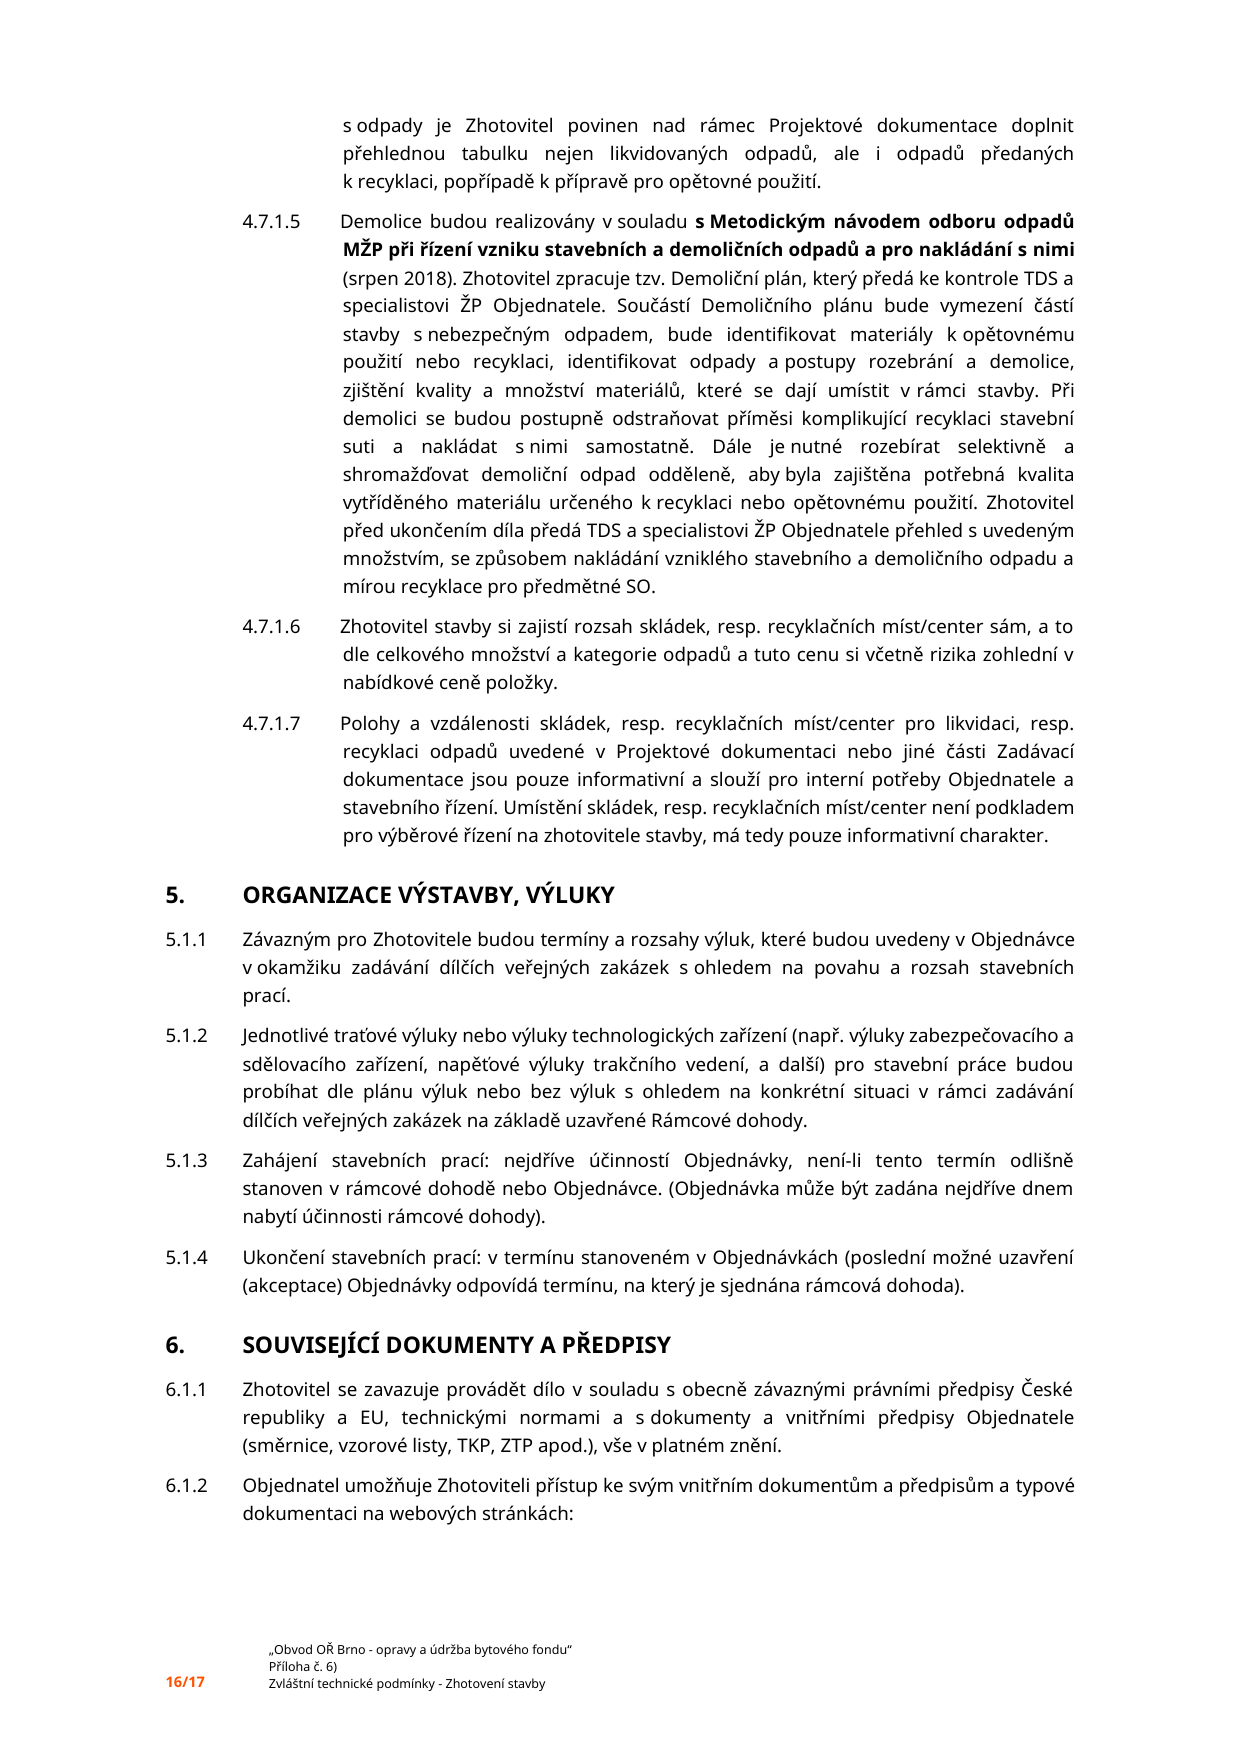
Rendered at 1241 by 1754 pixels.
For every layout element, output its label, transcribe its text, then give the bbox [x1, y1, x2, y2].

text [242, 112, 1075, 194]
text Ukončení stavebních prací: v termínu stanoveném v Objednávkách (poslední možné uzavření (akceptace) Objednávky odpovídá termínu, na který je sjednána rámcová dohoda). [165, 1244, 1075, 1297]
text ORGANIZACE VÝSTAVBY, VÝLUKY [165, 879, 1075, 911]
text Demolice budou realizovány v souladu s Metodickým návodem odboru odpadů MŽP při řízení vzniku stavebních a demoličních odpadů a pro nakládání s nimi (srpen 2018). Zhotovitel zpracuje tzv. Demoliční plán, který předá ke kontrole TDS a specialistovi ŽP Objednatele. Součástí Demoličního plánu bude vymezení částí stavby s nebezpečným odpadem, bude identifikovat materiály k opětovnému použití nebo recyklaci, identifikovat odpady a postupy rozebrání a demolice, zjištění kvality a množství materiálů, které se dají umístit v rámci stavby. Při demolici se budou postupně odstraňovat příměsi komplikující recyklaci stavební suti a nakládat s nimi samostatně. Dále je nutné rozebírat selektivně a shromažďovat demoliční odpad odděleně, aby byla zajištěna potřebná kvalita vytříděného materiálu určeného k recyklaci nebo opětovnému použití. Zhotovitel před ukončením díla předá TDS a specialistovi ŽP Objednatele přehled s uvedeným množstvím, se způsobem nakládání vzniklého stavebního a demoličního odpadu a mírou recyklace pro předmětné SO. [242, 209, 1075, 598]
text Zhotovitel se zavazuje provádět dílo v souladu s obecně závaznými právními předpisy České republiky a EU, technickými normami a s dokumenty a vnitřními předpisy Objednatele (směrnice, vzorové listy, TKP, ZTP apod.), vše v platném znění. [165, 1376, 1075, 1458]
text Zahájení stavebních prací: nejdříve účinností Objednávky, není-li tento termín odlišně stanoven v rámcové dohodě nebo Objednávce. (Objednávka může být zadána nejdříve dnem nabytí účinnosti rámcové dohody). [165, 1147, 1075, 1229]
text Polohy a vzdálenosti skládek, resp. recyklačních míst/center pro likvidaci, resp. recyklaci odpadů uvedené v Projektové dokumentaci nebo jiné části Zadávací dokumentace jsou pouze informativní a slouží pro interní potřeby Objednatele a stavebního řízení. Umístění skládek, resp. recyklačních míst/center není podkladem pro výběrové řízení na zhotovitele stavby, má tedy pouze informativní charakter. [242, 710, 1075, 848]
text Jednotlivé traťové výluky nebo výluky technologických zařízení (např. výluky zabezpečovacího a sdělovacího zařízení, napěťové výluky trakčního vedení, a další) pro stavební práce budou probíhat dle plánu výluk nebo bez výluk s ohledem na konkrétní situaci v rámci zadávání dílčích veřejných zakázek na základě uzavřené Rámcové dohody. [165, 1023, 1075, 1132]
text Zhotovitel stavby si zajistí rozsah skládek, resp. recyklačních míst/center sám, a to dle celkového množství a kategorie odpadů a tuto cenu si včetně rizika zohlední v nabídkové ceně položky. [242, 613, 1075, 695]
text Objednatel umožňuje Zhotoviteli přístup ke svým vnitřním dokumentům a předpisům a typové dokumentaci na webových stránkách: [165, 1473, 1075, 1526]
text Závazným pro Zhotovitele budou termíny a rozsahy výluk, které budou uvedeny v Objednávce v okamžiku zadávání dílčích veřejných zakázek s ohledem na povahu a rozsah stavebních prací. [165, 926, 1075, 1008]
text SOUVISEJÍCÍ DOKUMENTY A PŘEDPISY [165, 1329, 1075, 1360]
